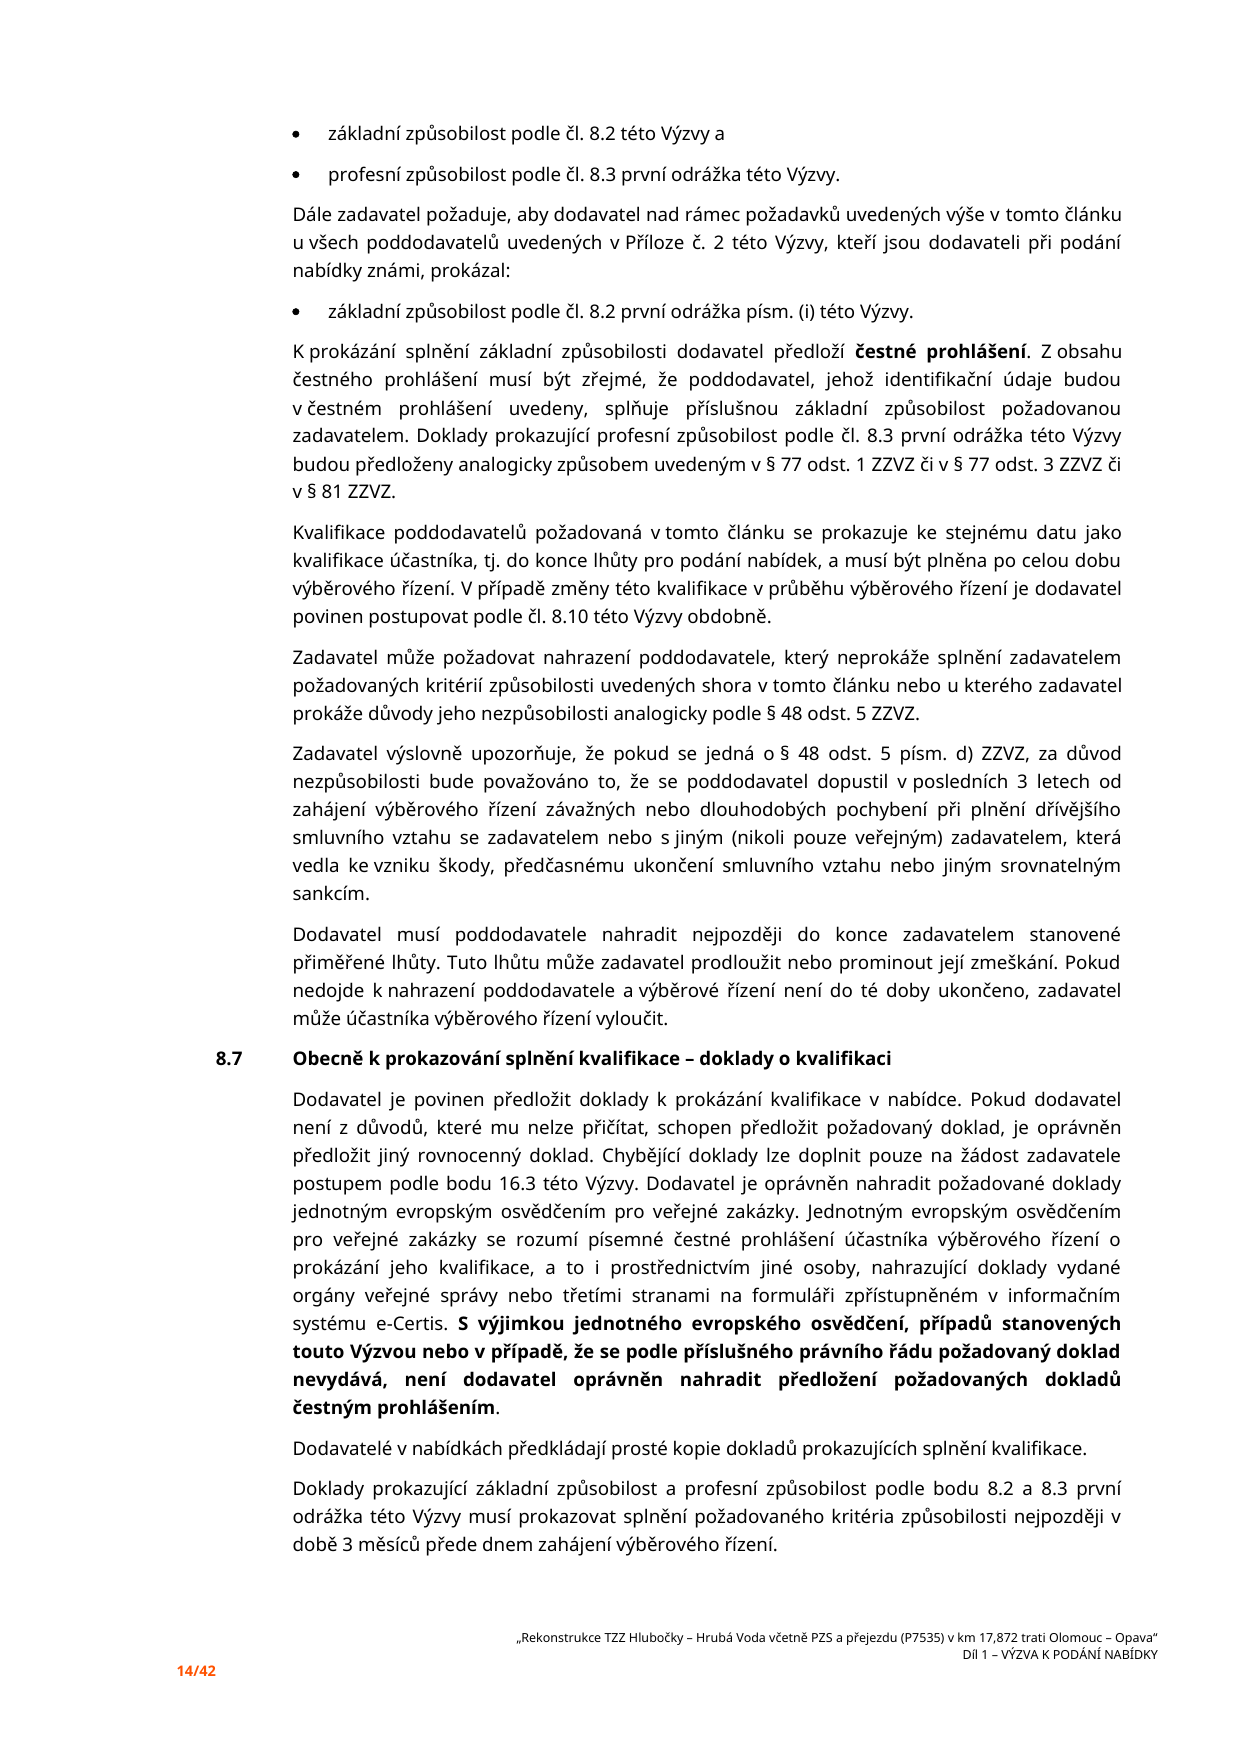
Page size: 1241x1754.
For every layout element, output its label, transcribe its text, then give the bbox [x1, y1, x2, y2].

text Dále zadavatel požaduje, aby dodavatel nad rámec požadavků uvedených výše v tomto článku u všech poddodavatelů uvedených v Příloze č. 2 této Výzvy, kteří jsou dodavateli při podání nabídky známi, prokázal: [292, 202, 1122, 283]
text Doklady prokazující základní způsobilost a profesní způsobilost podle bodu 8.2 a 8.3 první odrážka této Výzvy musí prokazovat splnění požadovaného kritéria způsobilosti nejpozději v době 3 měsíců přede dnem zahájení výběrového řízení. [292, 1476, 1122, 1557]
text Zadavatel může požadovat nahrazení poddodavatele, který neprokáže splnění zadavatelem požadovaných kritérií způsobilosti uvedených shora v tomto článku nebo u kterého zadavatel prokáže důvody jeho nezpůsobilosti analogicky podle § 48 odst. 5 ZZVZ. [292, 644, 1122, 726]
text K prokázání splnění základní způsobilosti dodavatel předloží čestné prohlášení. Z obsahu čestného prohlášení musí být zřejmé, že poddodavatel, jehož identifikační údaje budou v čestném prohlášení uvedeny, splňuje příslušnou základní způsobilost požadovanou zadavatelem. Doklady prokazující profesní způsobilost podle čl. 8.3 první odrážka této Výzvy budou předloženy analogicky způsobem uvedeným v § 77 odst. 1 ZZVZ či v § 77 odst. 3 ZZVZ či v § 81 ZZVZ. [292, 339, 1122, 504]
text Dodavatelé v nabídkách předkládají prosté kopie dokladů prokazujících splnění kvalifikace. [292, 1435, 1122, 1461]
list Dodavatel musí poddodavatele nahradit nejpozději do konce zadavatelem stanovené přiměřené lhůty. Tuto lhůtu může zadavatel prodloužit nebo prominout její zmeškání. Pokud nedojde k nahrazení poddodavatele a výběrové řízení není do té doby ukončeno, zadavatel může účastníka výběrového řízení vyloučit. [292, 921, 1122, 1031]
text Dodavatel je povinen předložit doklady k prokázání kvalifikace v nabídce. Pokud dodavatel není z důvodů, které mu nelze přičítat, schopen předložit požadovaný doklad, je oprávněn předložit jiný rovnocenný doklad. Chybějící doklady lze doplnit pouze na žádost zadavatele postupem podle bodu 16.3 této Výzvy. Dodavatel je oprávněn nahradit požadované doklady jednotným evropským osvědčením pro veřejné zakázky. Jednotným evropským osvědčením pro veřejné zakázky se rozumí písemné čestné prohlášení účastníka výběrového řízení o prokázání jeho kvalifikace, a to i prostřednictvím jiné osoby, nahrazující doklady vydané orgány veřejné správy nebo třetími stranami na formuláři zpřístupněném v informačním systému e-Certis. S výjimkou jednotného evropského osvědčení, případů stanovených touto Výzvou nebo v případě, že se podle příslušného právního řádu požadovaný doklad nevydává, není dodavatel oprávněn nahradit předložení požadovaných dokladů čestným prohlášením. [292, 1086, 1122, 1420]
text základní způsobilost podle čl. 8.2 této Výzvy a [292, 121, 1122, 146]
text profesní způsobilost podle čl. 8.3 první odrážka této Výzvy. [292, 161, 1122, 187]
text Obecně k prokazování splnění kvalifikace – doklady o kvalifikaci [216, 1046, 1122, 1071]
text Zadavatel výslovně upozorňuje, že pokud se jedná o § 48 odst. 5 písm. d) ZZVZ, za důvod nezpůsobilosti bude považováno to, že se poddodavatel dopustil v posledních 3 letech od zahájení výběrového řízení závažných nebo dlouhodobých pochybení při plnění dřívějšího smluvního vztahu se zadavatelem nebo s jiným (nikoli pouze veřejným) zadavatelem, která vedla ke vzniku škody, předčasnému ukončení smluvního vztahu nebo jiným srovnatelným sankcím. [292, 741, 1122, 906]
text Kvalifikace poddodavatelů požadovaná v tomto článku se prokazuje ke stejnému datu jako kvalifikace účastníka, tj. do konce lhůty pro podání nabídek, a musí být plněna po celou dobu výběrového řízení. V případě změny této kvalifikace v průběhu výběrového řízení je dodavatel povinen postupovat podle čl. 8.10 této Výzvy obdobně. [292, 519, 1122, 629]
text základní způsobilost podle čl. 8.2 první odrážka písm. (i) této Výzvy. [292, 298, 1122, 324]
